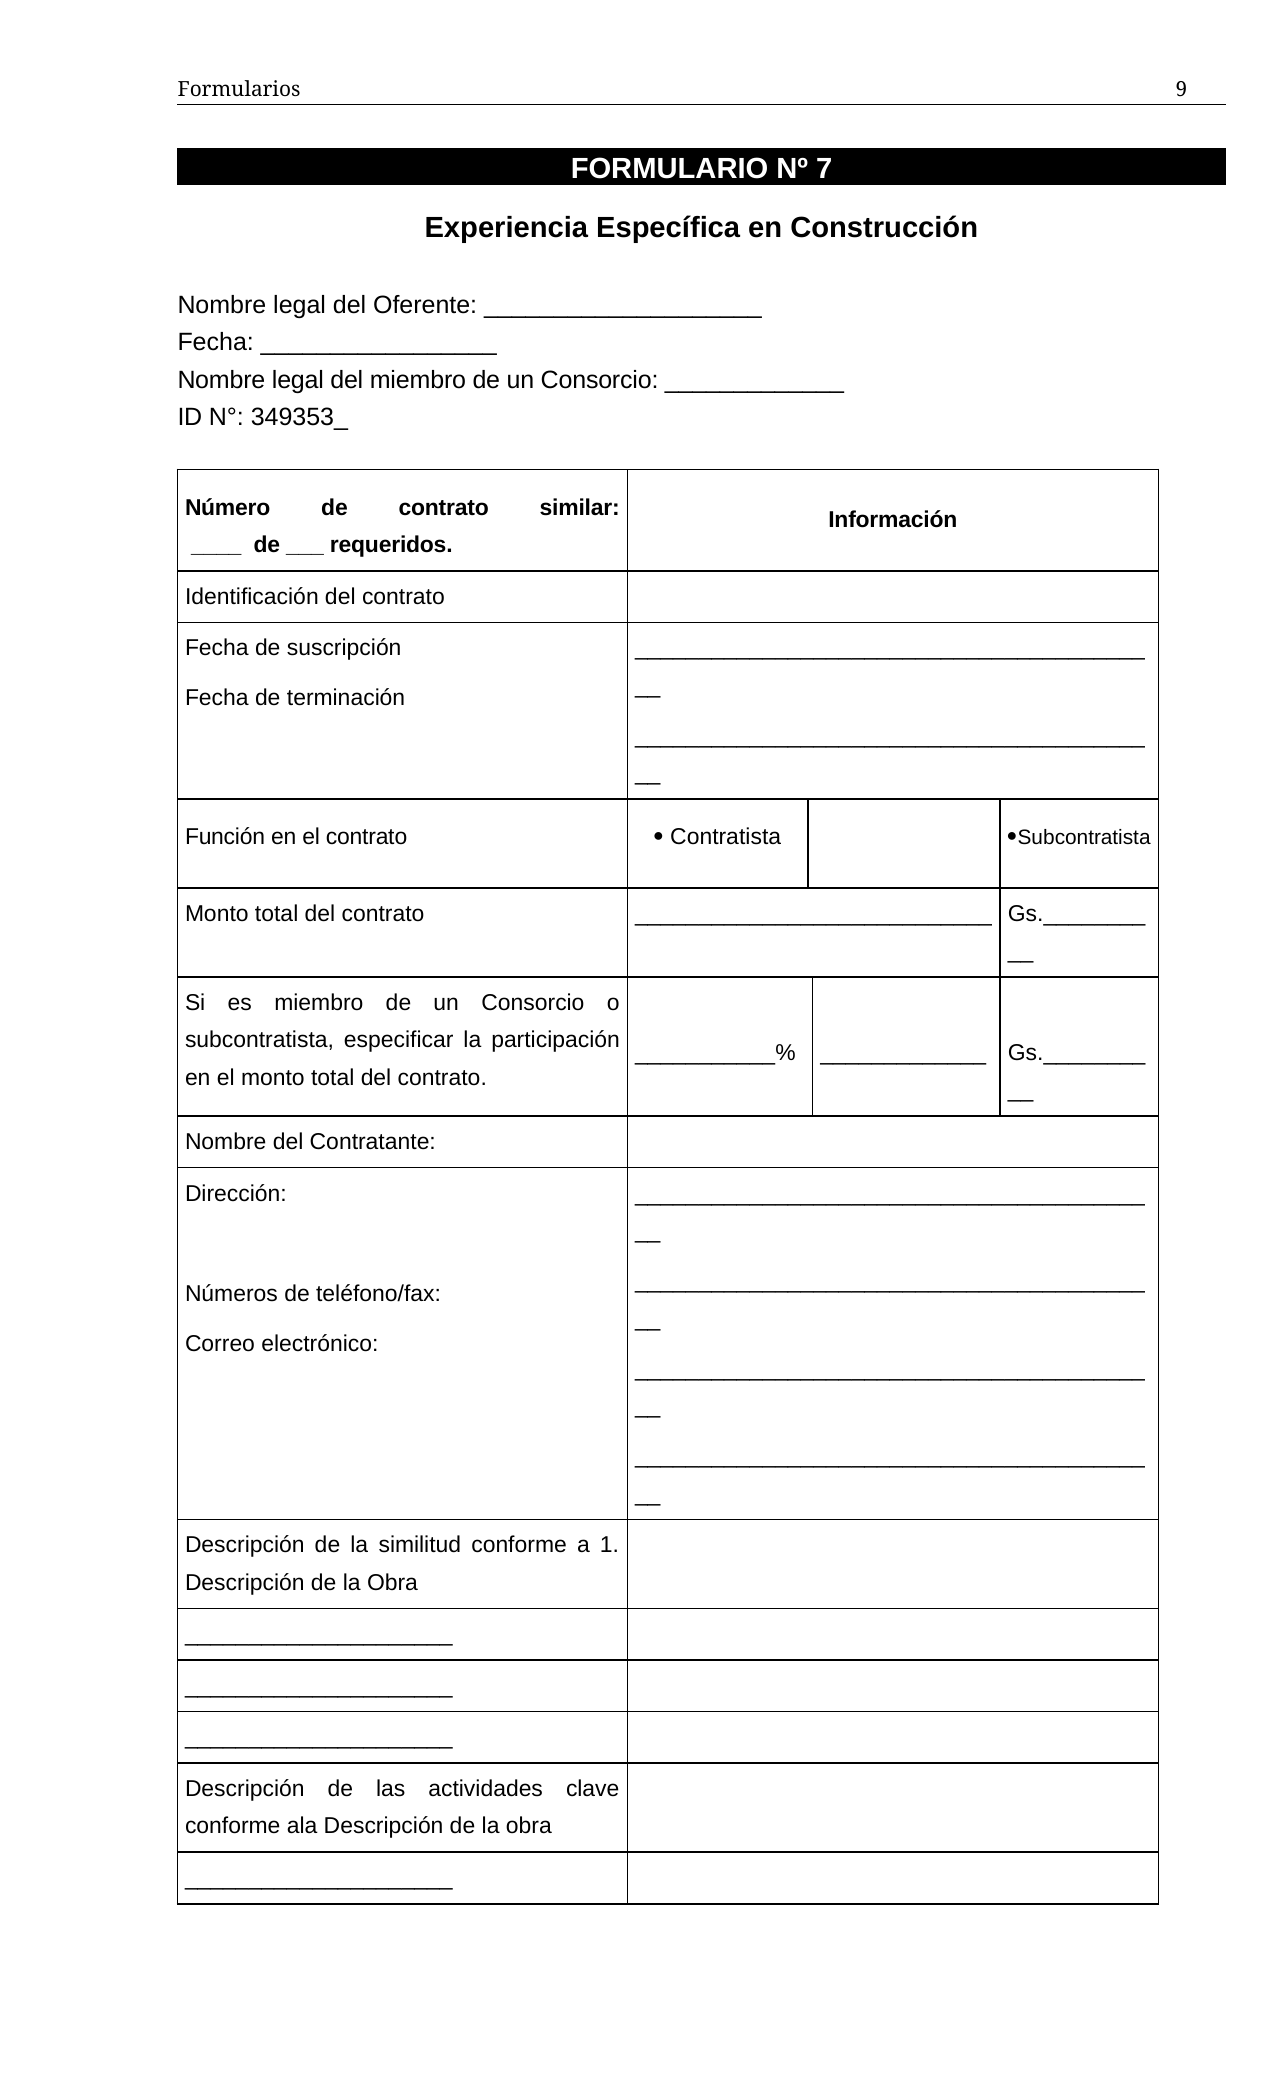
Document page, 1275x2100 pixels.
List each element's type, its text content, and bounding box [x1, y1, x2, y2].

text Nombre legal del Oferente: ____________________ [177, 281, 1209, 318]
table_cell Función en el contrato [178, 800, 627, 887]
table_cell _____________ [813, 978, 999, 1115]
table_cell _____________________ [178, 1609, 627, 1659]
table_cell ____________________________ [628, 889, 999, 976]
table_header Información [628, 470, 1158, 570]
table_cell [628, 1117, 1158, 1167]
table_cell [628, 1661, 1158, 1711]
table_cell Descripción de la similitud conforme a 1. Descripción de la Obra [178, 1520, 627, 1607]
table_cell Contratista [628, 800, 807, 887]
table_cell Gs.__________ [1001, 889, 1158, 976]
text Fecha: _________________ [177, 318, 1209, 356]
table_cell _____________________ [178, 1853, 627, 1903]
text Nombre legal del miembro de un Consorcio: _____________ [177, 356, 1209, 393]
table_cell Monto total del contrato [178, 889, 627, 976]
table_header Número de contrato similar: ____ de ___ requeridos. [178, 470, 627, 570]
table_cell __________________________________________ __________________________________________ __________________________________________ __________________________________________ [628, 1168, 1158, 1518]
table_cell Si es miembro de un Consorcio o subcontratista, especificar la participación en el monto total del contrato. [178, 978, 627, 1115]
table_cell [628, 1764, 1158, 1851]
table_cell Fecha de suscripción Fecha de terminación [178, 623, 627, 798]
table_cell Gs.__________ [1001, 978, 1158, 1115]
table_cell __________________________________________ __________________________________________ [628, 623, 1158, 798]
text ID N°: 349353_ [177, 393, 1209, 431]
table_cell [809, 800, 999, 887]
table_cell Dirección: Números de teléfono/fax: Correo electrónico: [178, 1168, 627, 1518]
table_cell Identificación del contrato [178, 572, 627, 622]
table_cell ___________% [628, 978, 812, 1115]
table_cell [628, 1853, 1158, 1903]
subtitle FORMULARIO Nº 7 [177, 148, 1226, 185]
table_cell [628, 1609, 1158, 1659]
subtitle Experiencia Específica en Construcción [177, 206, 1226, 243]
table_cell [628, 1712, 1158, 1762]
table_cell [628, 1520, 1158, 1607]
table_cell Descripción de las actividades clave conforme ala Descripción de la obra [178, 1764, 627, 1851]
table_cell Nombre del Contratante: [178, 1117, 627, 1167]
table_cell [628, 572, 1158, 622]
table_cell Subcontratista [1001, 800, 1158, 887]
table_cell _____________________ [178, 1661, 627, 1711]
table_cell _____________________ [178, 1712, 627, 1762]
